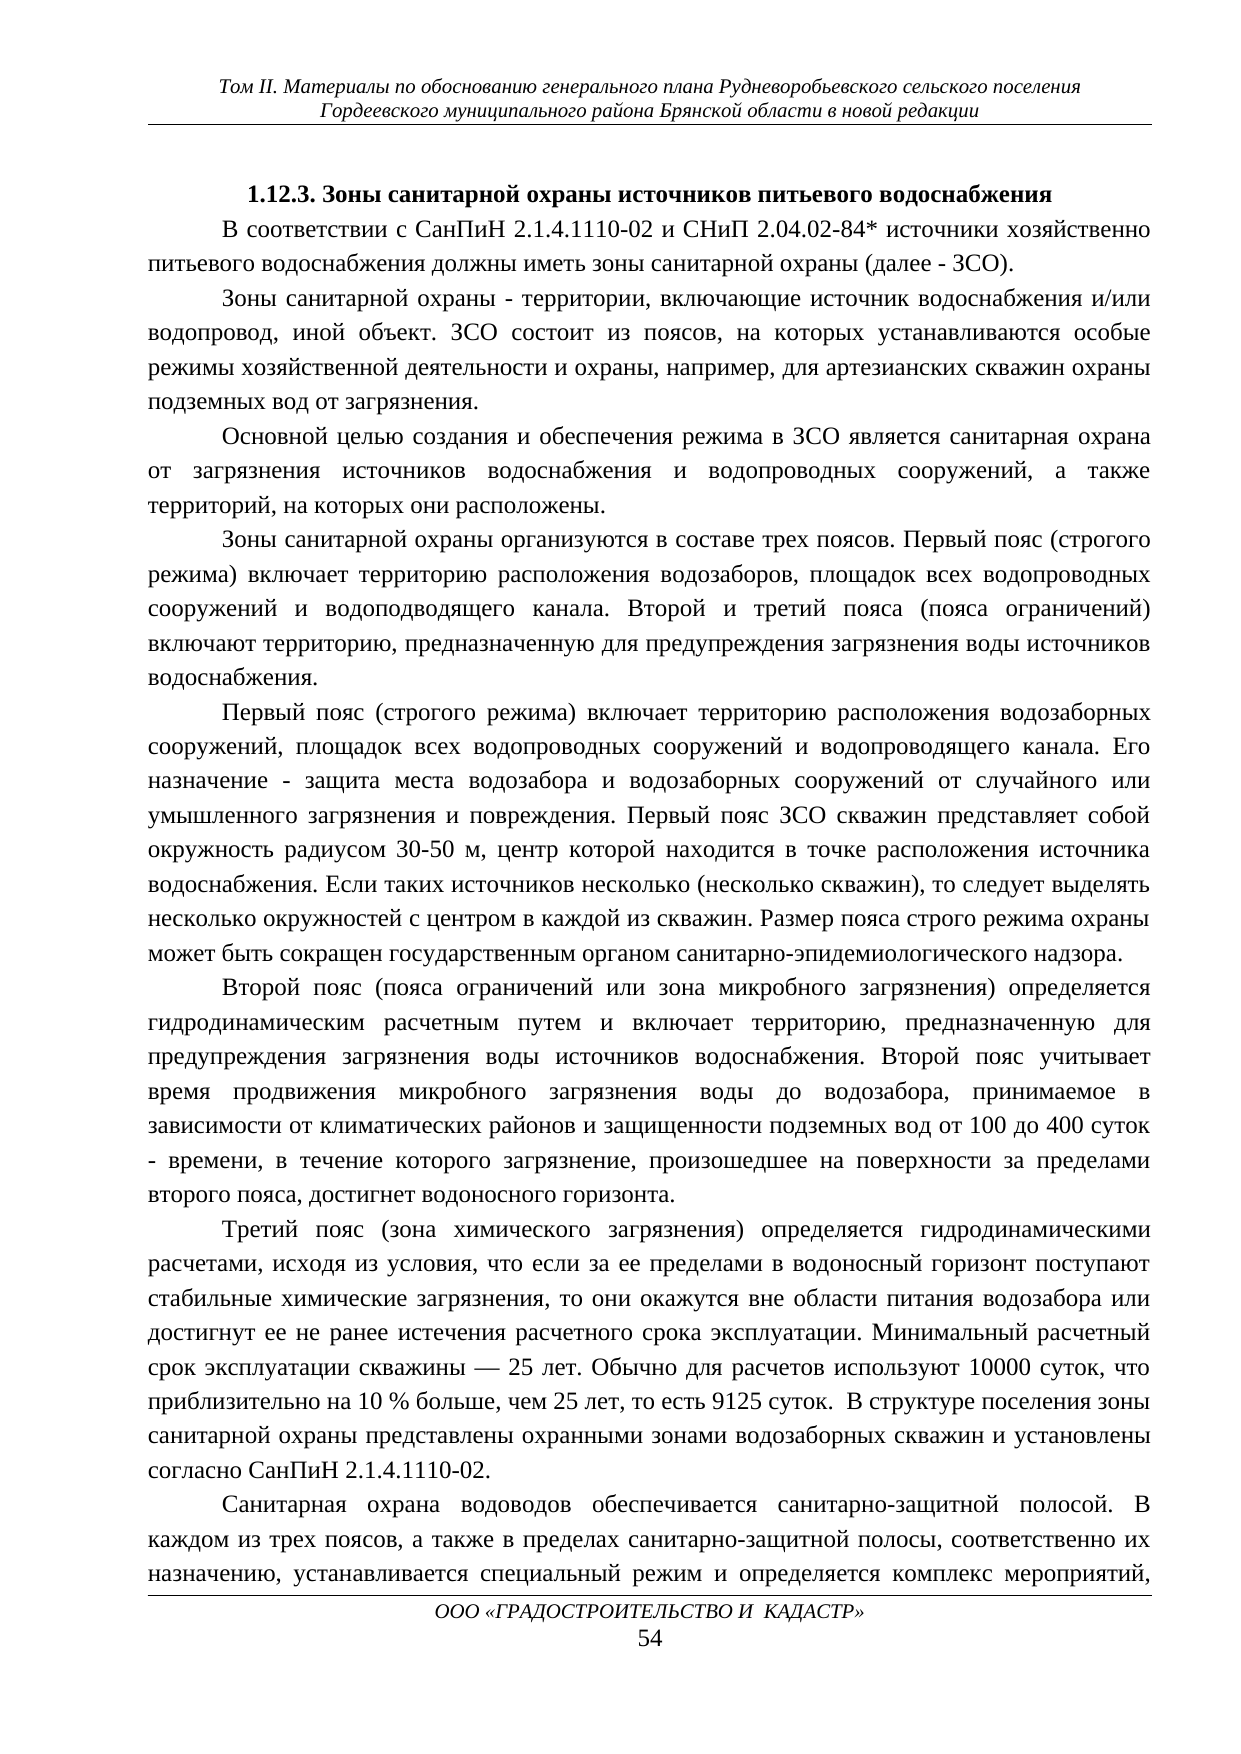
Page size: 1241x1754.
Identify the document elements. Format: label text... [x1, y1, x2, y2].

text Зоны санитарной охраны организуются в составе трех поясов. Первый пояс (строгого режима) включает территорию расположения водозаборов, площадок всех водопроводных сооружений и водоподводящего канала. Второй и третий пояса (пояса ограничений) включают территорию, предназначенную для предупреждения загрязнения воды источников водоснабжения. [148, 524, 1152, 691]
text Третий пояс (зона химического загрязнения) определяется гидродинамическими расчетами, исходя из условия, что если за ее пределами в водоносный горизонт поступают стабильные химические загрязнения, то они окажутся вне области питания водозабора или достигнут ее не ранее истечения расчетного срока эксплуатации. Минимальный расчетный срок эксплуатации скважины — 25 лет. Обычно для расчетов используют 10000 суток, что приблизительно на 10 % больше, чем 25 лет, то есть 9125 суток. В структуре поселения зоны санитарной охраны представлены охранными зонами водозаборных скважин и установлены согласно СанПиН 2.1.4.1110-02. [148, 1214, 1152, 1484]
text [148, 1489, 1152, 1587]
text Второй пояс (пояса ограничений или зона микробного загрязнения) определяется гидродинамическим расчетным путем и включает территорию, предназначенную для предупреждения загрязнения воды источников водоснабжения. Второй пояс учитывает время продвижения микробного загрязнения воды до водозабора, принимаемое в зависимости от климатических районов и защищенности подземных вод от 100 до 400 суток - времени, в течение которого загрязнение, произошедшее на поверхности за пределами второго пояса, достигнет водоносного горизонта. [148, 972, 1152, 1208]
text Зоны санитарной охраны - территории, включающие источник водоснабжения и/или водопровод, иной объект. ЗСО состоит из поясов, на которых устанавливаются особые режимы хозяйственной деятельности и охраны, например, для артезианских скважин охраны подземных вод от загрязнения. [148, 283, 1152, 415]
text Основной целью создания и обеспечения режима в ЗСО является санитарная охрана от загрязнения источников водоснабжения и водопроводных сооружений, а также территорий, на которых они расположены. [148, 421, 1152, 518]
subtitle 1.12.3. Зоны санитарной охраны источников питьевого водоснабжения [148, 179, 1152, 208]
text В соответствии с СанПиН 2.1.4.1110-02 и СНиП 2.04.02-84* источники хозяйственно питьевого водоснабжения должны иметь зоны санитарной охраны (далее - ЗСО). [148, 214, 1152, 277]
text Первый пояс (строгого режима) включает территорию расположения водозаборных сооружений, площадок всех водопроводных сооружений и водопроводящего канала. Его назначение - защита места водозабора и водозаборных сооружений от случайного или умышленного загрязнения и повреждения. Первый пояс ЗСО скважин представляет собой окружность радиусом 30-, центр которой находится в точке расположения источника водоснабжения. Если таких источников несколько (несколько скважин), то следует выделять несколько окружностей с центром в каждой из скважин. Размер пояса строго режима охраны может быть сокращен государственным органом санитарно-эпидемиологического надзора. [148, 697, 1152, 967]
